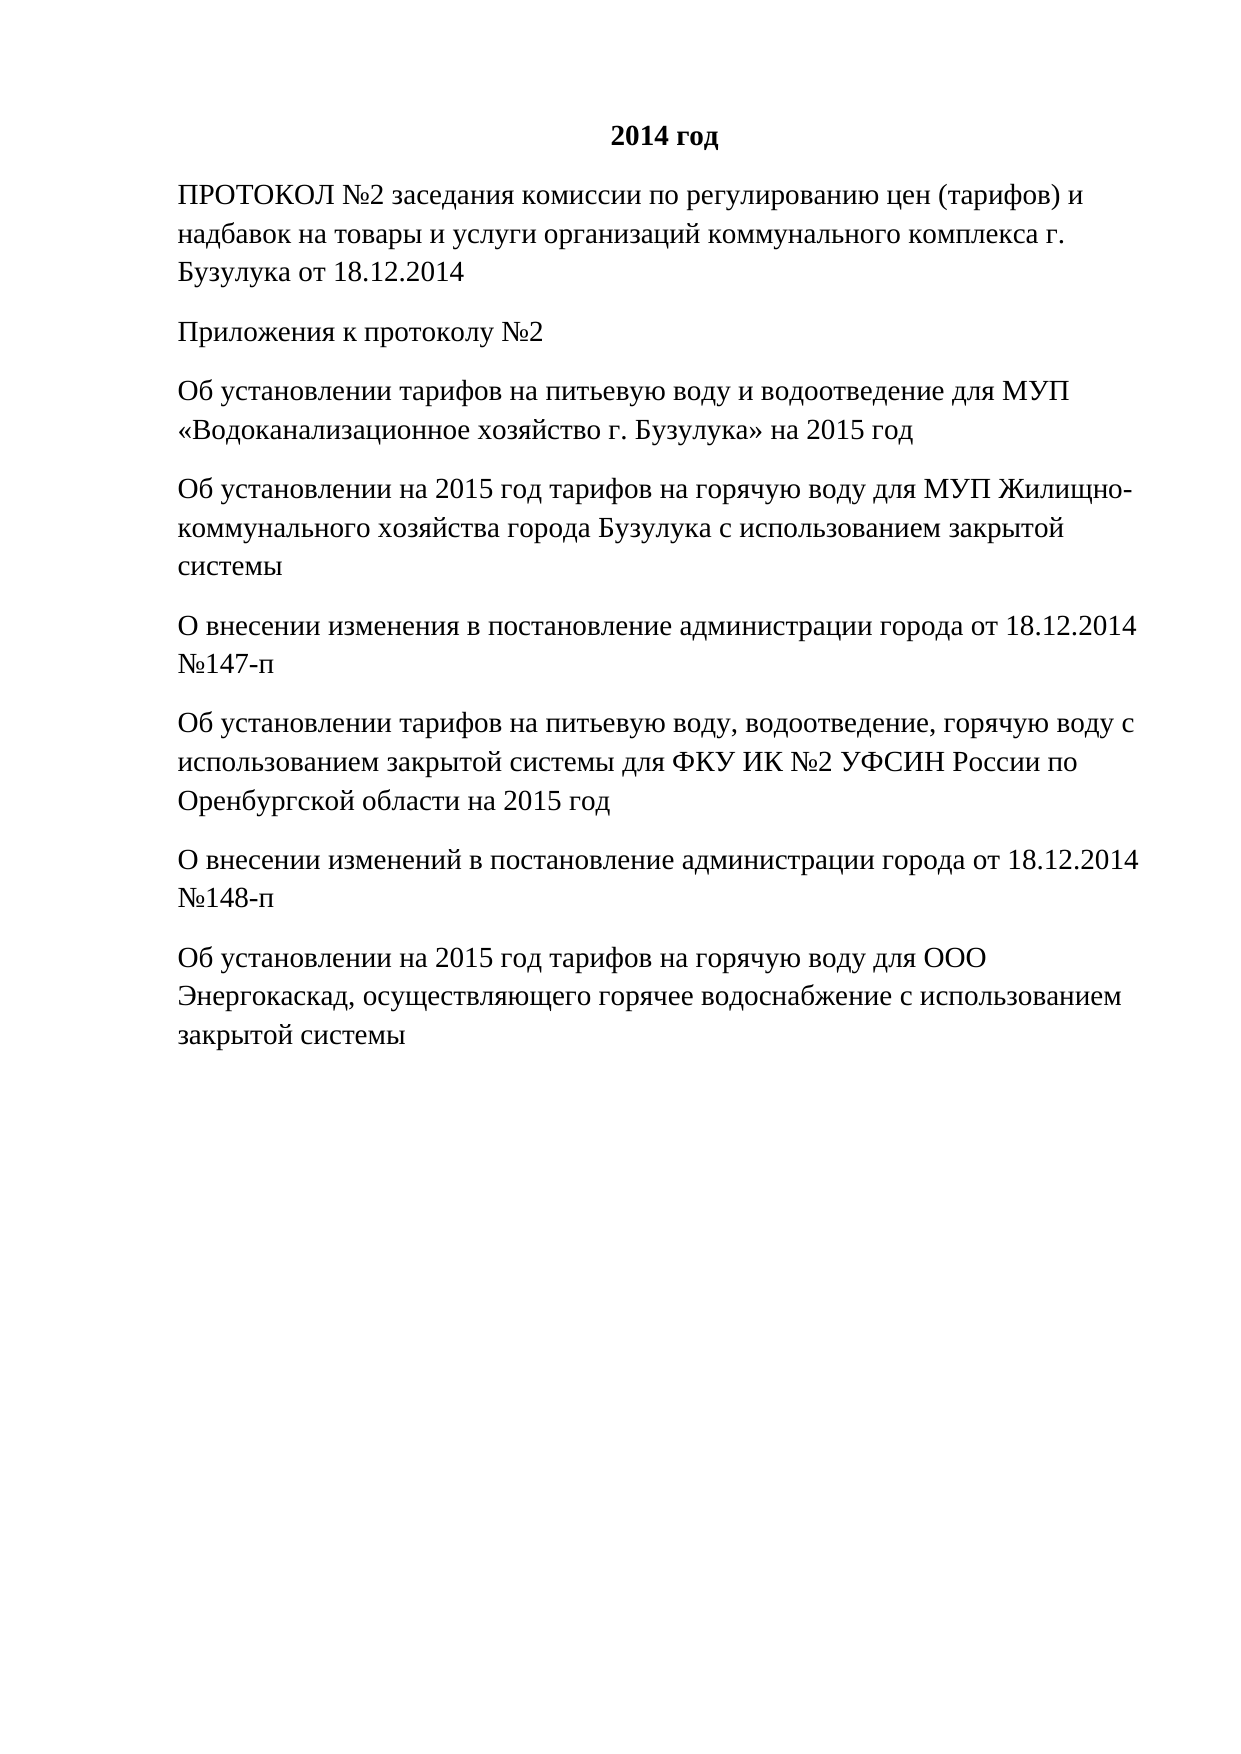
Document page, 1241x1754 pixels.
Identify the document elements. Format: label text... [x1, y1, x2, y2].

text О внесении изменения в постановление администрации города от 18.12.2014 №147-п [177, 608, 1152, 680]
text Приложения к протоколу №2 [177, 314, 1152, 347]
text Об установлении тарифов на питьевую воду, водоотведение, горячую воду с использованием закрытой системы для ФКУ ИК №2 УФСИН России по Оренбургской области на 2015 год [177, 706, 1152, 816]
text Об установлении на 2015 год тарифов на горячую воду для ООО Энергокаскад, осуществляющего горячее водоснабжение с использованием закрытой системы [177, 940, 1152, 1051]
text 2014 год [177, 118, 1152, 152]
text О внесении изменений в постановление администрации города от 18.12.2014 №148-п [177, 842, 1152, 914]
text Об установлении тарифов на питьевую воду и водоотведение для МУП «Водоканализационное хозяйство г. Бузулука» на 2015 год [177, 373, 1152, 445]
text Об установлении на 2015 год тарифов на горячую воду для МУП Жилищно-коммунального хозяйства города Бузулука с использованием закрытой системы [177, 471, 1152, 582]
text ПРОТОКОЛ №2 заседания комиссии по регулированию цен (тарифов) и надбавок на товары и услуги организаций коммунального комплекса г. Бузулука от 18.12.2014 [177, 177, 1152, 288]
